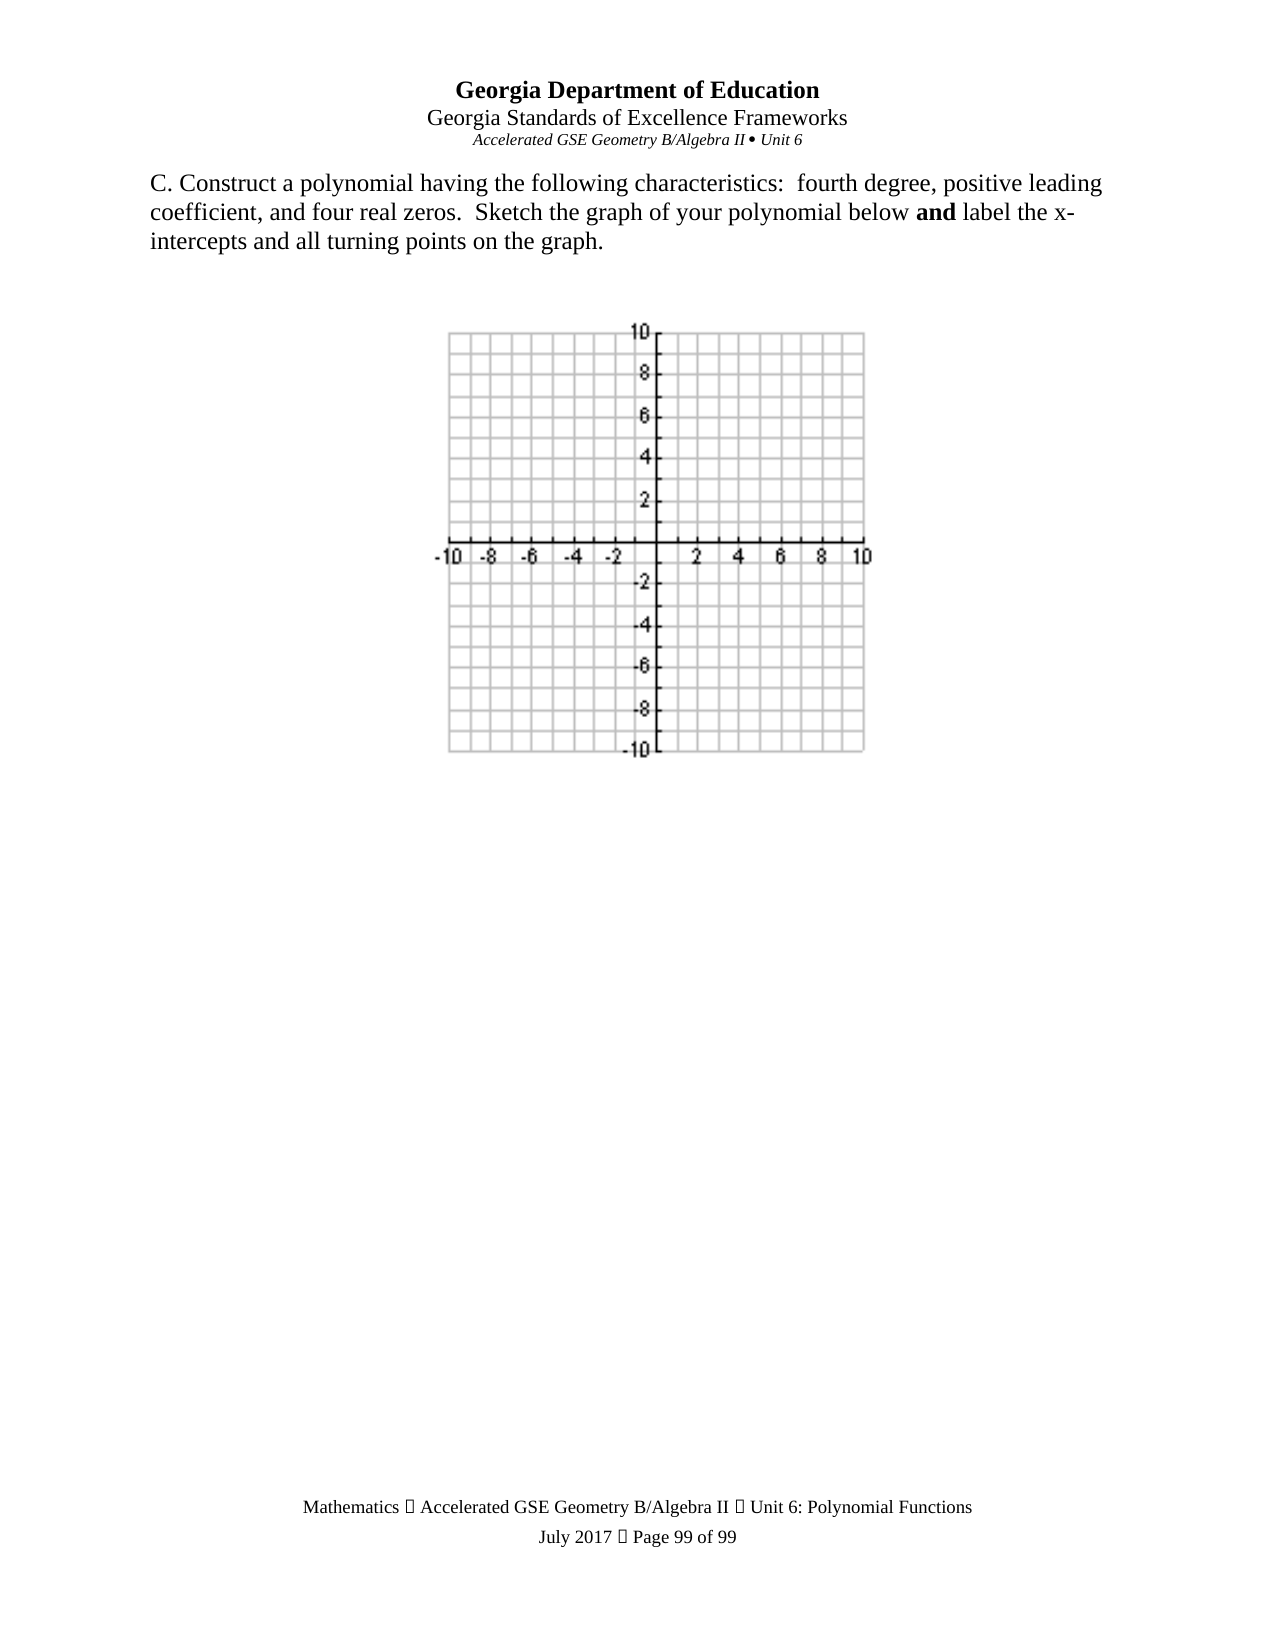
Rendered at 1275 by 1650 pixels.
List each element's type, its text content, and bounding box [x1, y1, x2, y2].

picture [397, 283, 915, 801]
text C. Construct a polynomial having the following characteristics: fourth degree, positive leading coefficient, and four real zeros. Sketch the graph of your polynomial below and label the x-intercepts and all turning points on the graph. [150, 168, 1125, 255]
